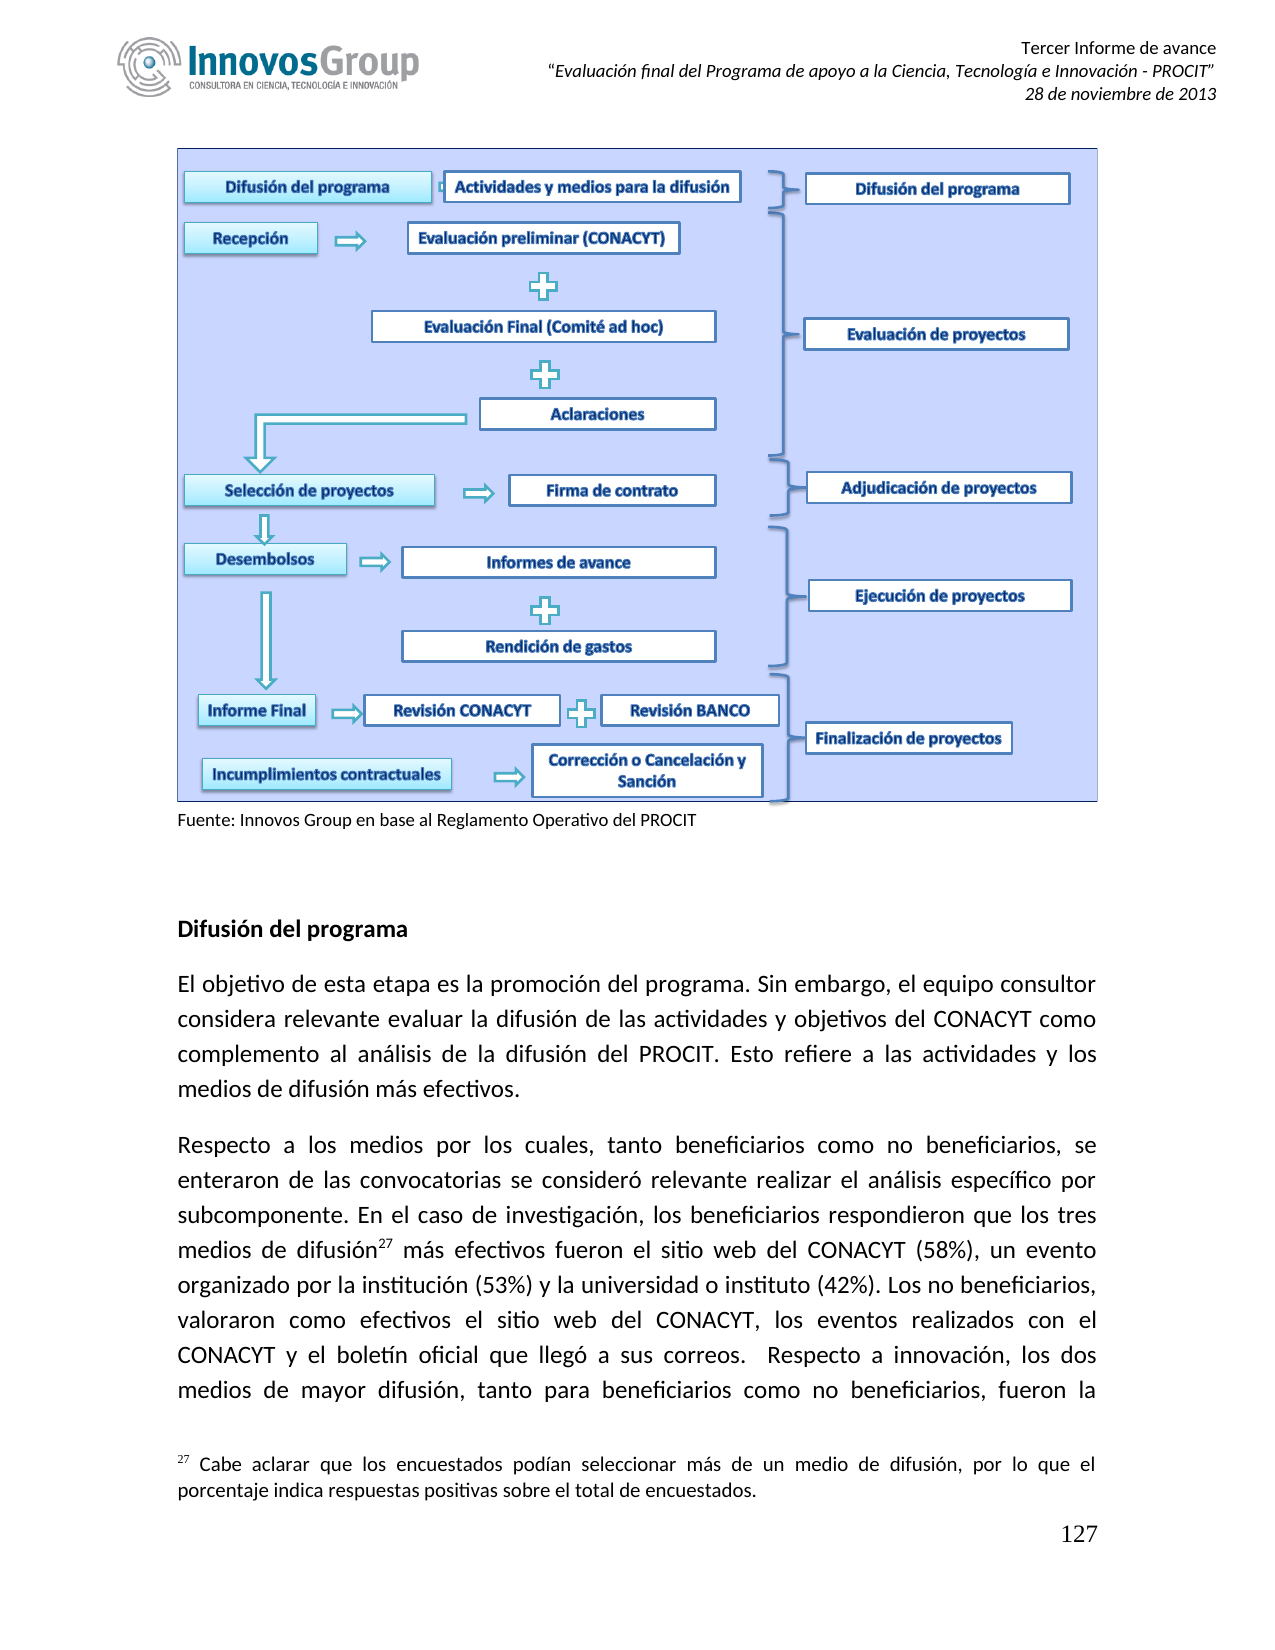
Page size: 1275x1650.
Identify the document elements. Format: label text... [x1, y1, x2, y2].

picture [117, 37, 419, 97]
text Difusión del programa [177, 913, 1098, 943]
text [177, 1129, 1098, 1405]
text El objetivo de esta etapa es la promoción del programa. Sin embargo, el equipo consultor considera relevante evaluar la difusión de las actividades y objetivos del CONACYT como complemento al análisis de la difusión del PROCIT. Esto refiere a las actividades y los medios de difusión más efectivos. [177, 968, 1098, 1104]
text Fuente: Innovos Group en base al Reglamento Operativo del PROCIT [177, 808, 1098, 831]
